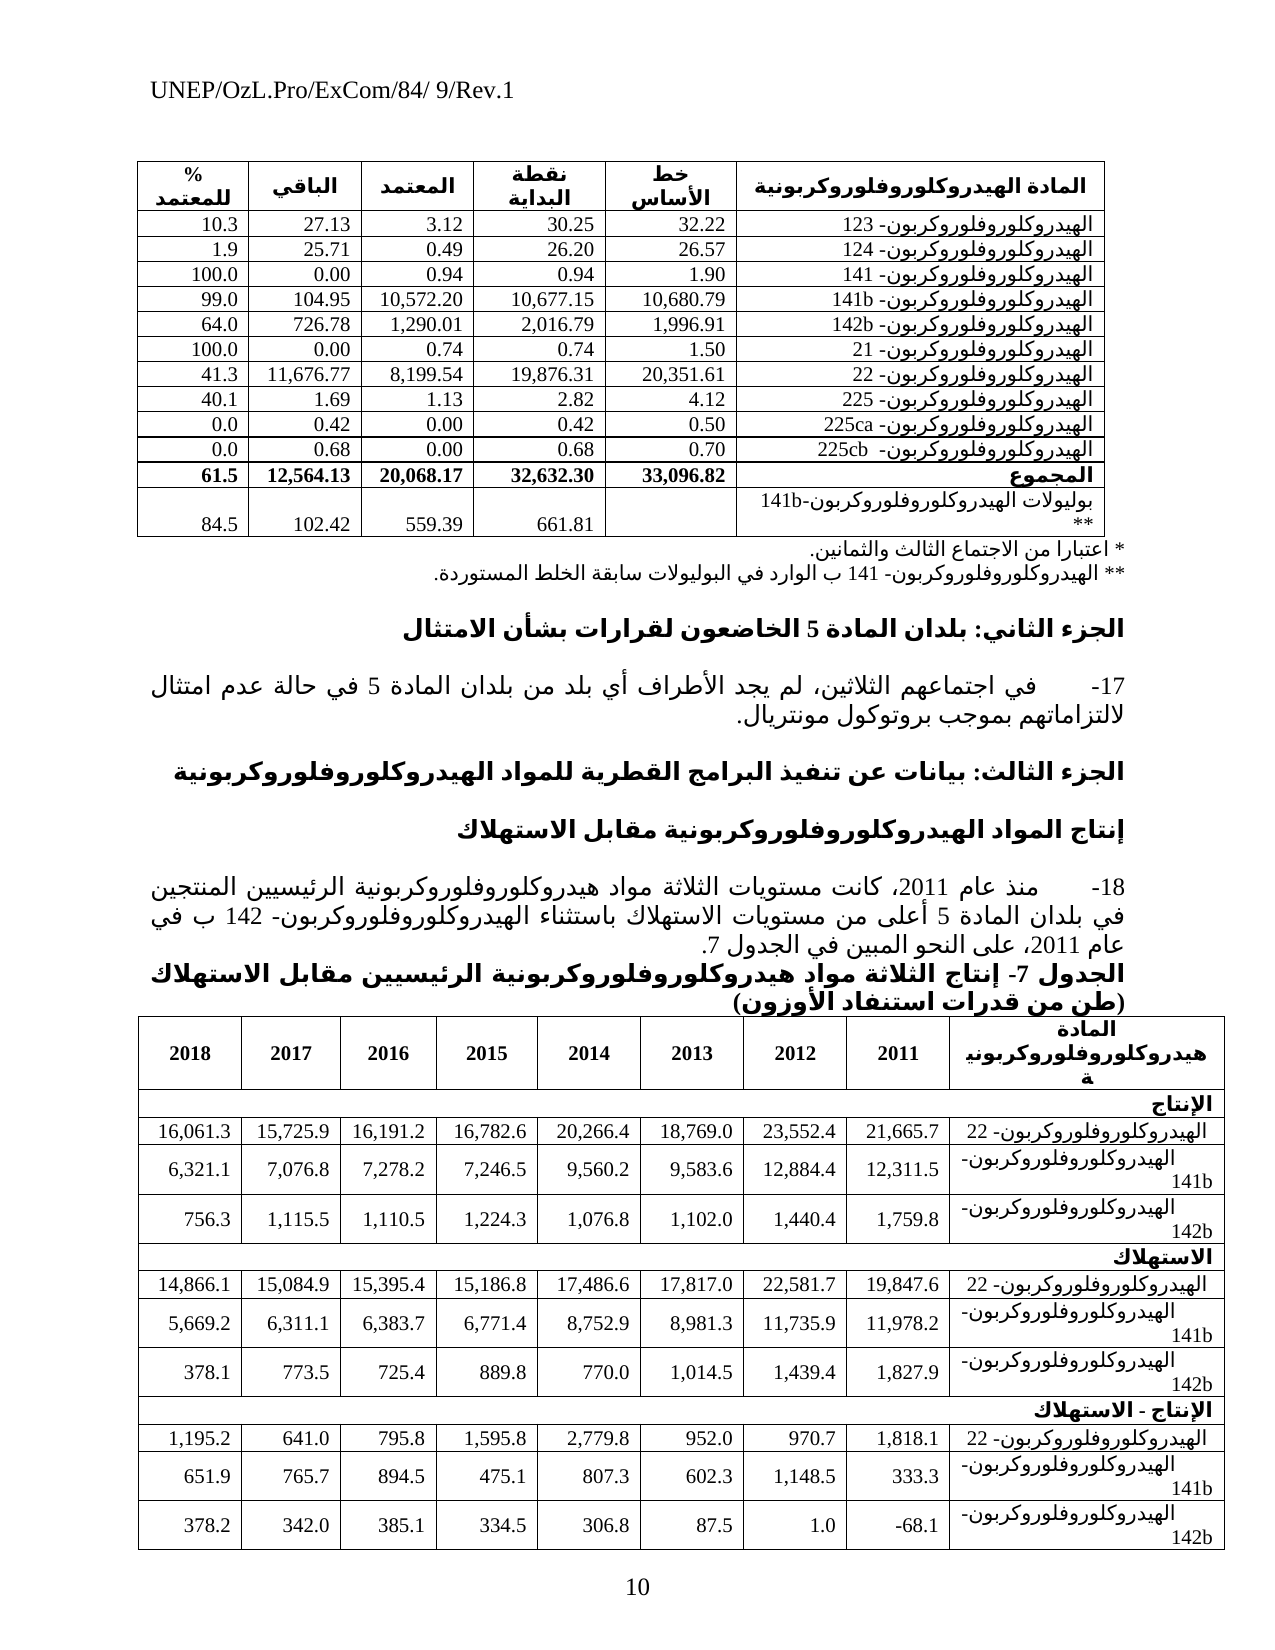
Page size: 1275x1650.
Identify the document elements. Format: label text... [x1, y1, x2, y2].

table_cell 11,735.9 [744, 1299, 846, 1347]
table_cell 99.0 [138, 287, 248, 311]
table_cell 0.00 [249, 337, 361, 361]
table_cell الإنتاج - الاستهلاك [139, 1397, 1224, 1423]
table_cell 5,669.2 [139, 1299, 241, 1347]
table_cell 40.1 [138, 387, 248, 411]
table_cell 0.68 [474, 438, 605, 461]
table_cell 0.49 [362, 237, 473, 261]
table_cell 2,779.8 [538, 1425, 640, 1451]
table_cell 12,564.13 [249, 463, 361, 487]
table_cell 889.8 [437, 1348, 537, 1396]
table_cell 1,290.01 [362, 312, 473, 336]
table_cell 22,581.7 [744, 1271, 846, 1298]
table_header 2017 [242, 1017, 340, 1089]
table_cell 23,552.4 [744, 1118, 846, 1144]
table_cell 795.8 [341, 1425, 436, 1451]
table_cell 333.3 [847, 1452, 949, 1500]
table_header 2016 [341, 1017, 436, 1089]
table_cell 19,847.6 [847, 1271, 949, 1298]
table_cell 1.69 [249, 387, 361, 411]
table_cell 641.0 [242, 1425, 340, 1451]
table_cell 21,665.7 [847, 1118, 949, 1144]
table_cell 15,084.9 [242, 1271, 340, 1298]
table_cell 3.12 [362, 211, 473, 236]
text * اعتبارا من الاجتماع الثالث والثمانين. [150, 537, 1125, 561]
table_cell 1,076.8 [538, 1195, 640, 1243]
table_cell 378.2 [139, 1501, 241, 1549]
table_cell 0.00 [362, 438, 473, 461]
table_cell 100.0 [138, 262, 248, 286]
table_cell 16,191.2 [341, 1118, 436, 1144]
table_cell 770.0 [538, 1348, 640, 1396]
table_cell 1,195.2 [139, 1425, 241, 1451]
table_cell 14,866.1 [139, 1271, 241, 1298]
table_cell 970.7 [744, 1425, 846, 1451]
table_cell 7,278.2 [341, 1145, 436, 1193]
text 17- في اجتماعهم الثلاثين، لم يجد الأطراف أي بلد من بلدان المادة 5 في حالة عدم امتثال لالتزاماتهم بموجب بروتوكول مونتريال. [150, 671, 1125, 729]
table_cell الهيدروكلوروفلوروكربون- 22 [950, 1425, 1224, 1451]
table_cell 84.5 [138, 488, 248, 536]
table_cell 20,351.61 [606, 362, 736, 386]
table_cell [606, 488, 736, 536]
table_cell 2,016.79 [474, 312, 605, 336]
table_cell 4.12 [606, 387, 736, 411]
table_cell 30.25 [474, 211, 605, 236]
table_cell 894.5 [341, 1452, 436, 1500]
table_cell الهيدروكلوروفلوروكربون- 225 [737, 387, 1104, 411]
table_cell 0.94 [362, 262, 473, 286]
table_cell 11,676.77 [249, 362, 361, 386]
table_cell 87.5 [641, 1501, 743, 1549]
table_header 2018 [139, 1017, 241, 1089]
table_header المعتمد [362, 162, 473, 210]
table_cell 26.57 [606, 237, 736, 261]
table_cell 1,110.5 [341, 1195, 436, 1243]
table_cell 385.1 [341, 1501, 436, 1549]
table_cell 0.00 [362, 412, 473, 436]
table_cell 306.8 [538, 1501, 640, 1549]
table_cell الهيدروكلوروفلوروكربون- 141b [950, 1145, 1224, 1193]
table_header % للمعتمد [138, 162, 248, 210]
table_cell 26.20 [474, 237, 605, 261]
table_cell الهيدروكلوروفلوروكربون- 225cb [737, 438, 1104, 461]
table_cell 61.5 [138, 463, 248, 487]
table_cell الإنتاج [139, 1090, 1224, 1117]
table_cell 765.7 [242, 1452, 340, 1500]
table_cell 602.3 [641, 1452, 743, 1500]
table_cell 41.3 [138, 362, 248, 386]
table_cell 651.9 [139, 1452, 241, 1500]
table_cell 10,677.15 [474, 287, 605, 311]
table_header 2012 [744, 1017, 846, 1089]
table_cell 1,224.3 [437, 1195, 537, 1243]
table_cell 27.13 [249, 211, 361, 236]
table_cell 1.0 [744, 1501, 846, 1549]
table_cell 6,311.1 [242, 1299, 340, 1347]
table_cell الهيدروكلوروفلوروكربون- 225ca [737, 412, 1104, 436]
table_cell 9,560.2 [538, 1145, 640, 1193]
table_cell 0.68 [249, 438, 361, 461]
table_header 2014 [538, 1017, 640, 1089]
table_cell 559.39 [362, 488, 473, 536]
text الجزء الثالث: بيانات عن تنفيذ البرامج القطرية للمواد الهيدروكلوروفلوروكربونية [150, 757, 1125, 786]
table_cell 342.0 [242, 1501, 340, 1549]
table_cell 1.50 [606, 337, 736, 361]
table_cell 15,725.9 [242, 1118, 340, 1144]
table_cell 15,395.4 [341, 1271, 436, 1298]
table_cell 10,680.79 [606, 287, 736, 311]
table_cell 1,996.91 [606, 312, 736, 336]
table_cell 0.00 [249, 262, 361, 286]
table_cell -68.1 [847, 1501, 949, 1549]
table_cell الهيدروكلوروفلوروكربون- 124 [737, 237, 1104, 261]
table_cell 0.70 [606, 438, 736, 461]
table_cell 0.94 [474, 262, 605, 286]
table_cell 18,769.0 [641, 1118, 743, 1144]
table_cell 1.13 [362, 387, 473, 411]
table_header 2013 [641, 1017, 743, 1089]
table_cell الهيدروكلوروفلوروكربون- 22 [737, 362, 1104, 386]
table_cell الهيدروكلوروفلوروكربون- 22 [950, 1271, 1224, 1298]
table_cell 1,595.8 [437, 1425, 537, 1451]
table_cell 807.3 [538, 1452, 640, 1500]
table_header خط الأساس [606, 162, 736, 210]
table_cell الهيدروكلوروفلوروكربون- 141b [950, 1299, 1224, 1347]
table_cell 1,102.0 [641, 1195, 743, 1243]
table_cell 9,583.6 [641, 1145, 743, 1193]
table_header الباقي [249, 162, 361, 210]
table_cell 475.1 [437, 1452, 537, 1500]
table_cell 773.5 [242, 1348, 340, 1396]
table_cell 1,759.8 [847, 1195, 949, 1243]
table_cell 0.74 [474, 337, 605, 361]
table_cell 1,148.5 [744, 1452, 846, 1500]
table_cell 104.95 [249, 287, 361, 311]
table_cell 12,311.5 [847, 1145, 949, 1193]
table_cell 20,266.4 [538, 1118, 640, 1144]
text إنتاج المواد الهيدروكلوروفلوروكربونية مقابل الاستهلاك [150, 815, 1125, 844]
table_cell 11,978.2 [847, 1299, 949, 1347]
table_cell 2.82 [474, 387, 605, 411]
table_cell 334.5 [437, 1501, 537, 1549]
table_header نقطة البداية [474, 162, 605, 210]
table_cell 19,876.31 [474, 362, 605, 386]
table_cell الهيدروكلوروفلوروكربون- 141b [737, 287, 1104, 311]
text الجزء الثاني: بلدان المادة 5 الخاضعون لقرارات بشأن الامتثال [150, 614, 1125, 642]
text ** الهيدروكلوروفلوروكربون- 141 ب الوارد في البوليولات سابقة الخلط المستوردة. [150, 561, 1125, 585]
table_cell 378.1 [139, 1348, 241, 1396]
table_cell بوليولات الهيدروكلوروفلوروكربون-141b ** [737, 488, 1104, 536]
table_cell 10.3 [138, 211, 248, 236]
table_cell 20,068.17 [362, 463, 473, 487]
table_cell 7,246.5 [437, 1145, 537, 1193]
table_cell 0.0 [138, 438, 248, 461]
table_cell 661.81 [474, 488, 605, 536]
table_cell 17,817.0 [641, 1271, 743, 1298]
table_cell 15,186.8 [437, 1271, 537, 1298]
table_header المادة هيدروكلوروفلوروكربونية [950, 1017, 1224, 1089]
table_cell 8,752.9 [538, 1299, 640, 1347]
text الجدول 7- إنتاج الثلاثة مواد هيدروكلوروفلوروكربونية الرئيسيين مقابل الاستهلاك (طن من قدرات استنفاد الأوزون) [150, 959, 1125, 1016]
table_cell 726.78 [249, 312, 361, 336]
table_cell 1,827.9 [847, 1348, 949, 1396]
table_cell 725.4 [341, 1348, 436, 1396]
table_cell 952.0 [641, 1425, 743, 1451]
table_cell 10,572.20 [362, 287, 473, 311]
table_header 2015 [437, 1017, 537, 1089]
table_cell 6,383.7 [341, 1299, 436, 1347]
table_cell 100.0 [138, 337, 248, 361]
table_cell 64.0 [138, 312, 248, 336]
table_cell الهيدروكلوروفلوروكربون- 142b [950, 1501, 1224, 1549]
table_cell الاستهلاك [139, 1244, 1224, 1270]
table_cell 0.42 [474, 412, 605, 436]
table_cell 16,061.3 [139, 1118, 241, 1144]
table_cell الهيدروكلوروفلوروكربون- 142b [737, 312, 1104, 336]
table_cell 32.22 [606, 211, 736, 236]
table_cell 1,014.5 [641, 1348, 743, 1396]
table_cell 8,981.3 [641, 1299, 743, 1347]
table_cell 1,439.4 [744, 1348, 846, 1396]
table_cell 1,818.1 [847, 1425, 949, 1451]
table_cell 6,771.4 [437, 1299, 537, 1347]
table_cell 8,199.54 [362, 362, 473, 386]
table_cell 17,486.6 [538, 1271, 640, 1298]
table_cell الهيدروكلوروفلوروكربون- 142b [950, 1195, 1224, 1243]
table_cell 16,782.6 [437, 1118, 537, 1144]
table_cell 756.3 [139, 1195, 241, 1243]
table_cell الهيدروكلوروفلوروكربون- 142b [950, 1348, 1224, 1396]
table_cell 32,632.30 [474, 463, 605, 487]
table_cell الهيدروكلوروفلوروكربون- 141 [737, 262, 1104, 286]
table_cell 0.0 [138, 412, 248, 436]
table_header 2011 [847, 1017, 949, 1089]
table_cell 12,884.4 [744, 1145, 846, 1193]
table_cell المجموع [737, 463, 1104, 487]
table_cell الهيدروكلوروفلوروكربون- 21 [737, 337, 1104, 361]
table_cell 0.74 [362, 337, 473, 361]
table_cell الهيدروكلوروفلوروكربون- 123 [737, 211, 1104, 236]
table_cell 102.42 [249, 488, 361, 536]
table_cell 1,115.5 [242, 1195, 340, 1243]
table_cell 7,076.8 [242, 1145, 340, 1193]
table_cell 1,440.4 [744, 1195, 846, 1243]
table_cell الهيدروكلوروفلوروكربون- 22 [950, 1118, 1224, 1144]
table_cell 0.50 [606, 412, 736, 436]
text 18- منذ عام 2011، كانت مستويات الثلاثة مواد هيدروكلوروفلوروكربونية الرئيسيين المنتجين في بلدان المادة 5 أعلى من مستويات الاستهلاك باستثناء الهيدروكلوروفلوروكربون- 142 ب في عام 2011، على النحو المبين في الجدول 7. [150, 872, 1125, 959]
table_cell 6,321.1 [139, 1145, 241, 1193]
table_cell 33,096.82 [606, 463, 736, 487]
table_cell 0.42 [249, 412, 361, 436]
table_cell 1.9 [138, 237, 248, 261]
table_header المادة الهيدروكلوروفلوروكربونية [737, 162, 1104, 210]
table_cell 25.71 [249, 237, 361, 261]
table_cell 1.90 [606, 262, 736, 286]
table_cell الهيدروكلوروفلوروكربون- 141b [950, 1452, 1224, 1500]
